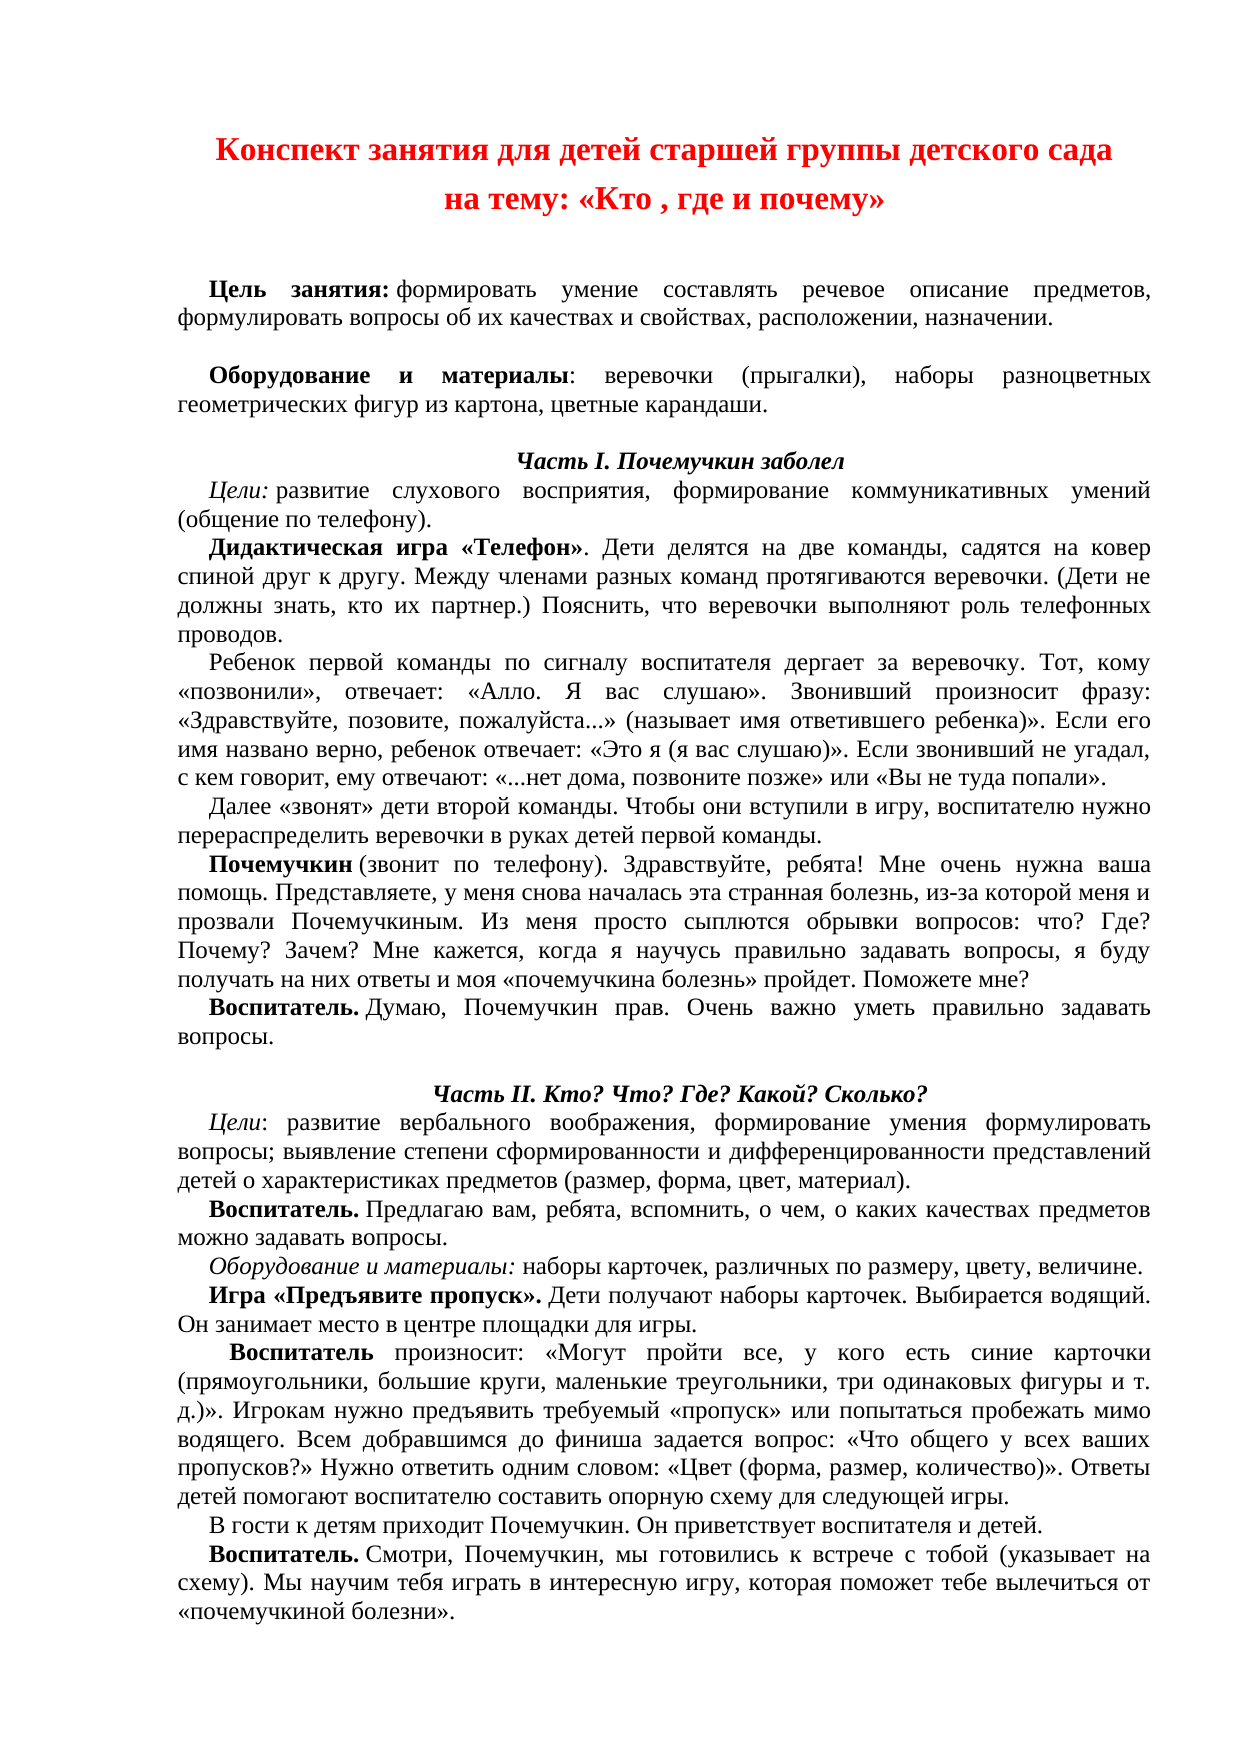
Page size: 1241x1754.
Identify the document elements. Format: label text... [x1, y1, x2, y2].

text Далее «звонят» дети второй команды. Чтобы они вступили в игру, воспитателю нужно перераспределить веревочки в руках детей первой команды. [177, 791, 1152, 849]
text Игра «Предъявите пропуск». Дети получают наборы карточек. Выбирается водящий. Он занимает место в центре площадки для игры. [177, 1280, 1152, 1337]
text Дидактическая игра «Телефон». Дети делятся на две команды, садятся на ковер спиной друг к другу. Между членами разных команд протягиваются веревочки. (Дети не должны знать, кто их партнер.) Пояснить, что веревочки выполняют роль телефонных проводов. [177, 532, 1152, 647]
text Часть II. Кто? Что? Где? Какой? Сколько? [177, 1079, 1152, 1107]
text Ребенок первой команды по сигналу воспитателя дергает за веревочку. Тот, кому «позвонили», отвечает: «Алло. Я вас слушаю». Звонивший произносит фразу: «Здравствуйте, позовите, пожалуйста...» (называет имя ответившего ребенка)». Если его имя названо верно, ребенок отвечает: «Это я (я вас слушаю)». Если звонивший не угадал, с кем говорит, ему отвечают: «...нет дома, позвоните позже» или «Вы не туда попали». [177, 647, 1152, 791]
text Цели: развитие вербального воображения, формирование умения формулировать вопросы; выявление степени сформированности и дифференцированности представлений детей о характеристиках предметов (размер, форма, цвет, материал). [177, 1107, 1152, 1194]
text Цель занятия: формировать умение составлять речевое описание предметов, формулировать вопросы об их качествах и свойствах, расположении, назначении. [177, 274, 1152, 331]
text Почемучкин (звонит по телефону). Здравствуйте, ребята! Мне очень нужна ваша помощь. Представляете, у меня снова началась эта странная болезнь, из-за которой меня и прозвали Почемучкиным. Из меня просто сыплются обрывки вопросов: что? Где? Почему? Зачем? Мне кажется, когда я научусь правильно задавать вопросы, я буду получать на них ответы и моя «почемучкина болезнь» пройдет. Поможете мне? [177, 849, 1152, 992]
text Цели: развитие слухового восприятия, формирование коммуникативных умений (общение по телефону). [177, 475, 1152, 532]
text Конспект занятия для детей старшей группы детского сада [177, 129, 1152, 167]
text Воспитатель. Предлагаю вам, ребята, вспомнить, о чем, о каких качествах предметов можно задавать вопросы. [177, 1194, 1152, 1251]
text Оборудование и материалы: веревочки (прыгалки), наборы разноцветных геометрических фигур из картона, цветные карандаши. [177, 360, 1152, 417]
text Оборудование и материалы: наборы карточек, различных по размеру, цвету, величине. [177, 1251, 1152, 1280]
text Воспитатель. Думаю, Почемучкин прав. Очень важно уметь правильно задавать вопросы. [177, 992, 1152, 1050]
text Часть I. Почемучкин заболел [177, 446, 1152, 475]
text В гости к детям приходит Почемучкин. Он приветствует воспитателя и детей. [177, 1510, 1152, 1539]
text Воспитатель произносит: «Могут пройти все, у кого есть синие карточки (прямоугольники, большие круги, маленькие треугольники, три одинаковых фигуры и т. д.)». Игрокам нужно предъявить требуемый «пропуск» или попытаться пробежать мимо водящего. Всем добравшимся до финиша задается вопрос: «Что общего у всех ваших пропусков?» Нужно ответить одним словом: «Цвет (форма, размер, количество)». Ответы детей помогают воспитателю составить опорную схему для следующей игры. [177, 1337, 1152, 1510]
text Воспитатель. Смотри, Почемучкин, мы готовились к встрече с тобой (указывает на схему). Мы научим тебя играть в интересную игру, которая поможет тебе вылечиться от «почемучкиной болезни». [177, 1539, 1152, 1625]
text на тему: «Кто , где и почему» [177, 178, 1152, 217]
